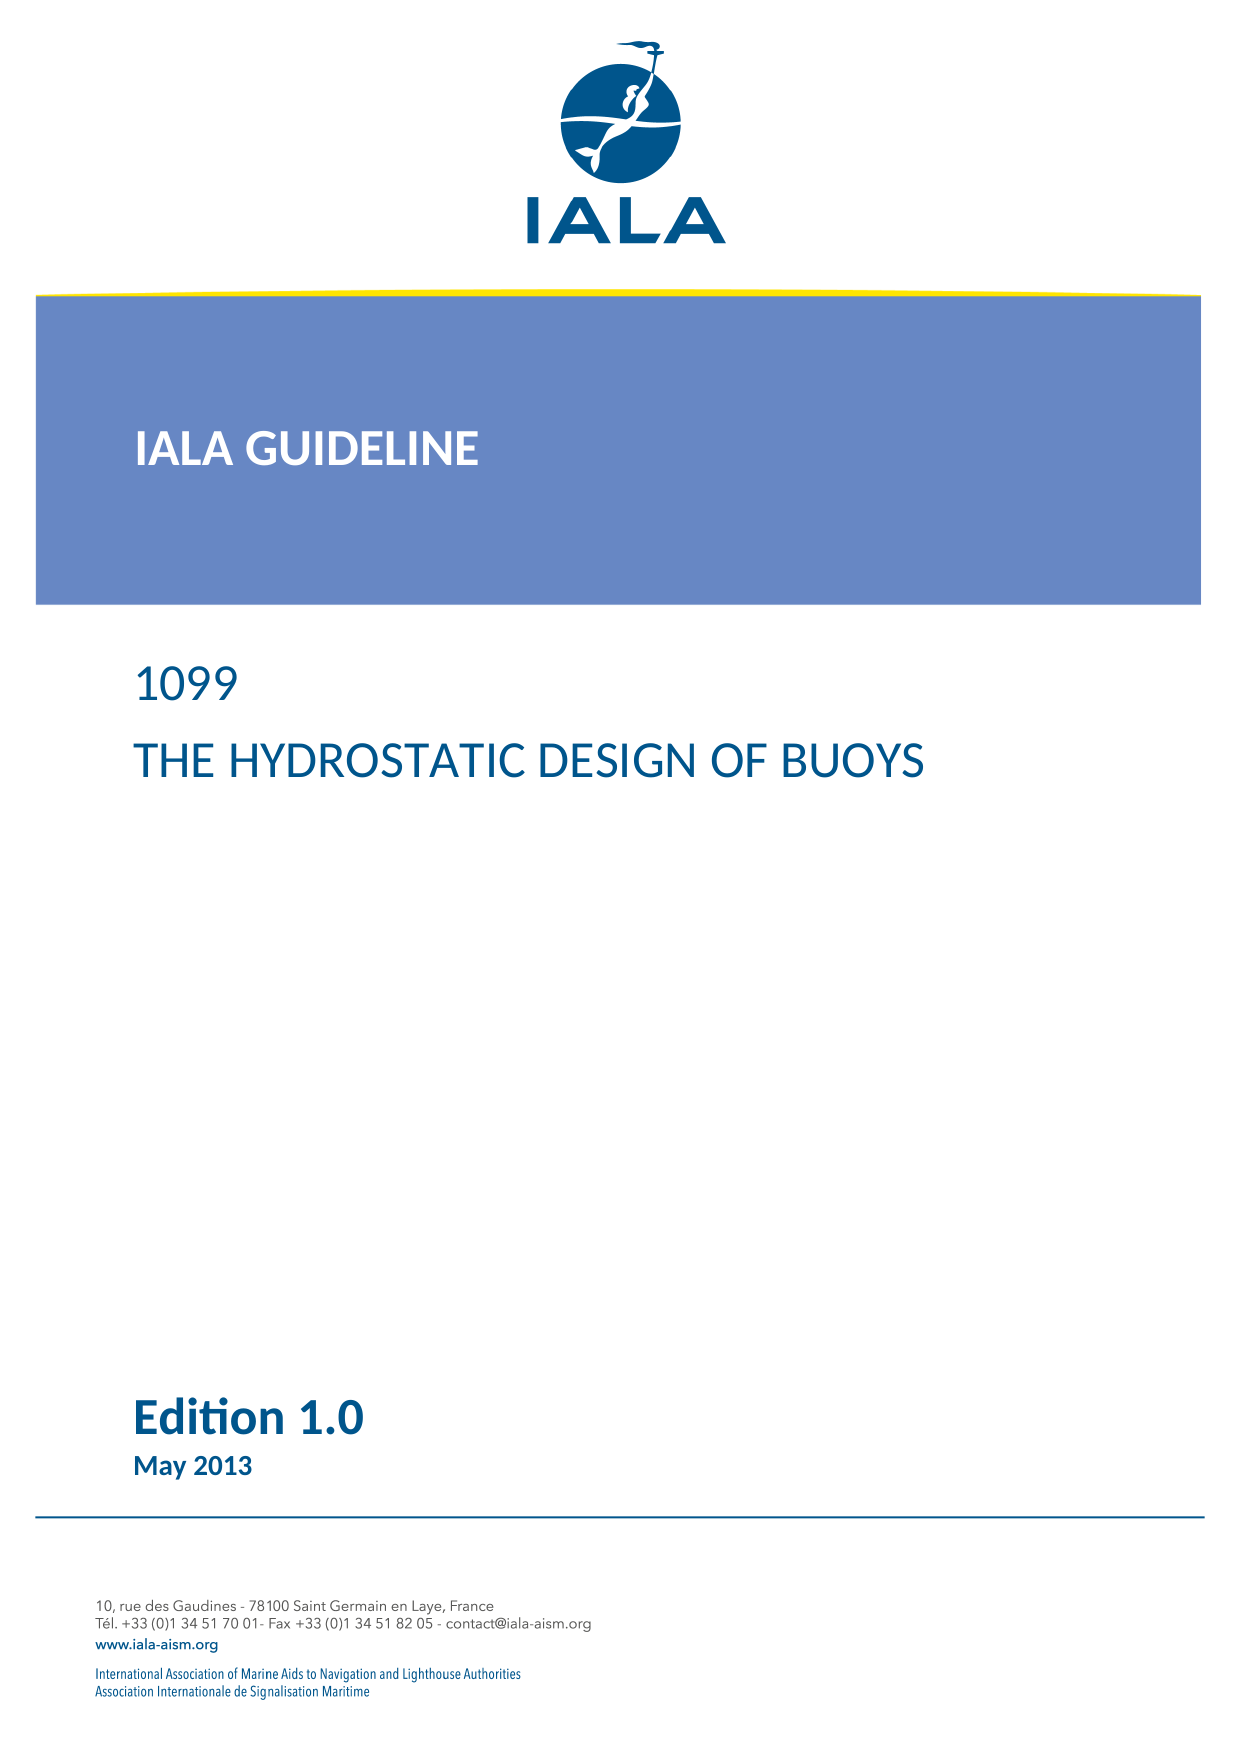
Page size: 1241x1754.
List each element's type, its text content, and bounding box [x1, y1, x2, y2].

text Edition 1.0 [133, 1384, 1107, 1447]
picture [89, 1595, 622, 1714]
text 1099 [133, 649, 1107, 713]
text The Hydrostatic design of buoys [133, 736, 1107, 788]
picture [0, 29, 1240, 616]
text May 2013 [133, 1447, 1107, 1483]
table_header IALA Guideline [40, 297, 1014, 604]
